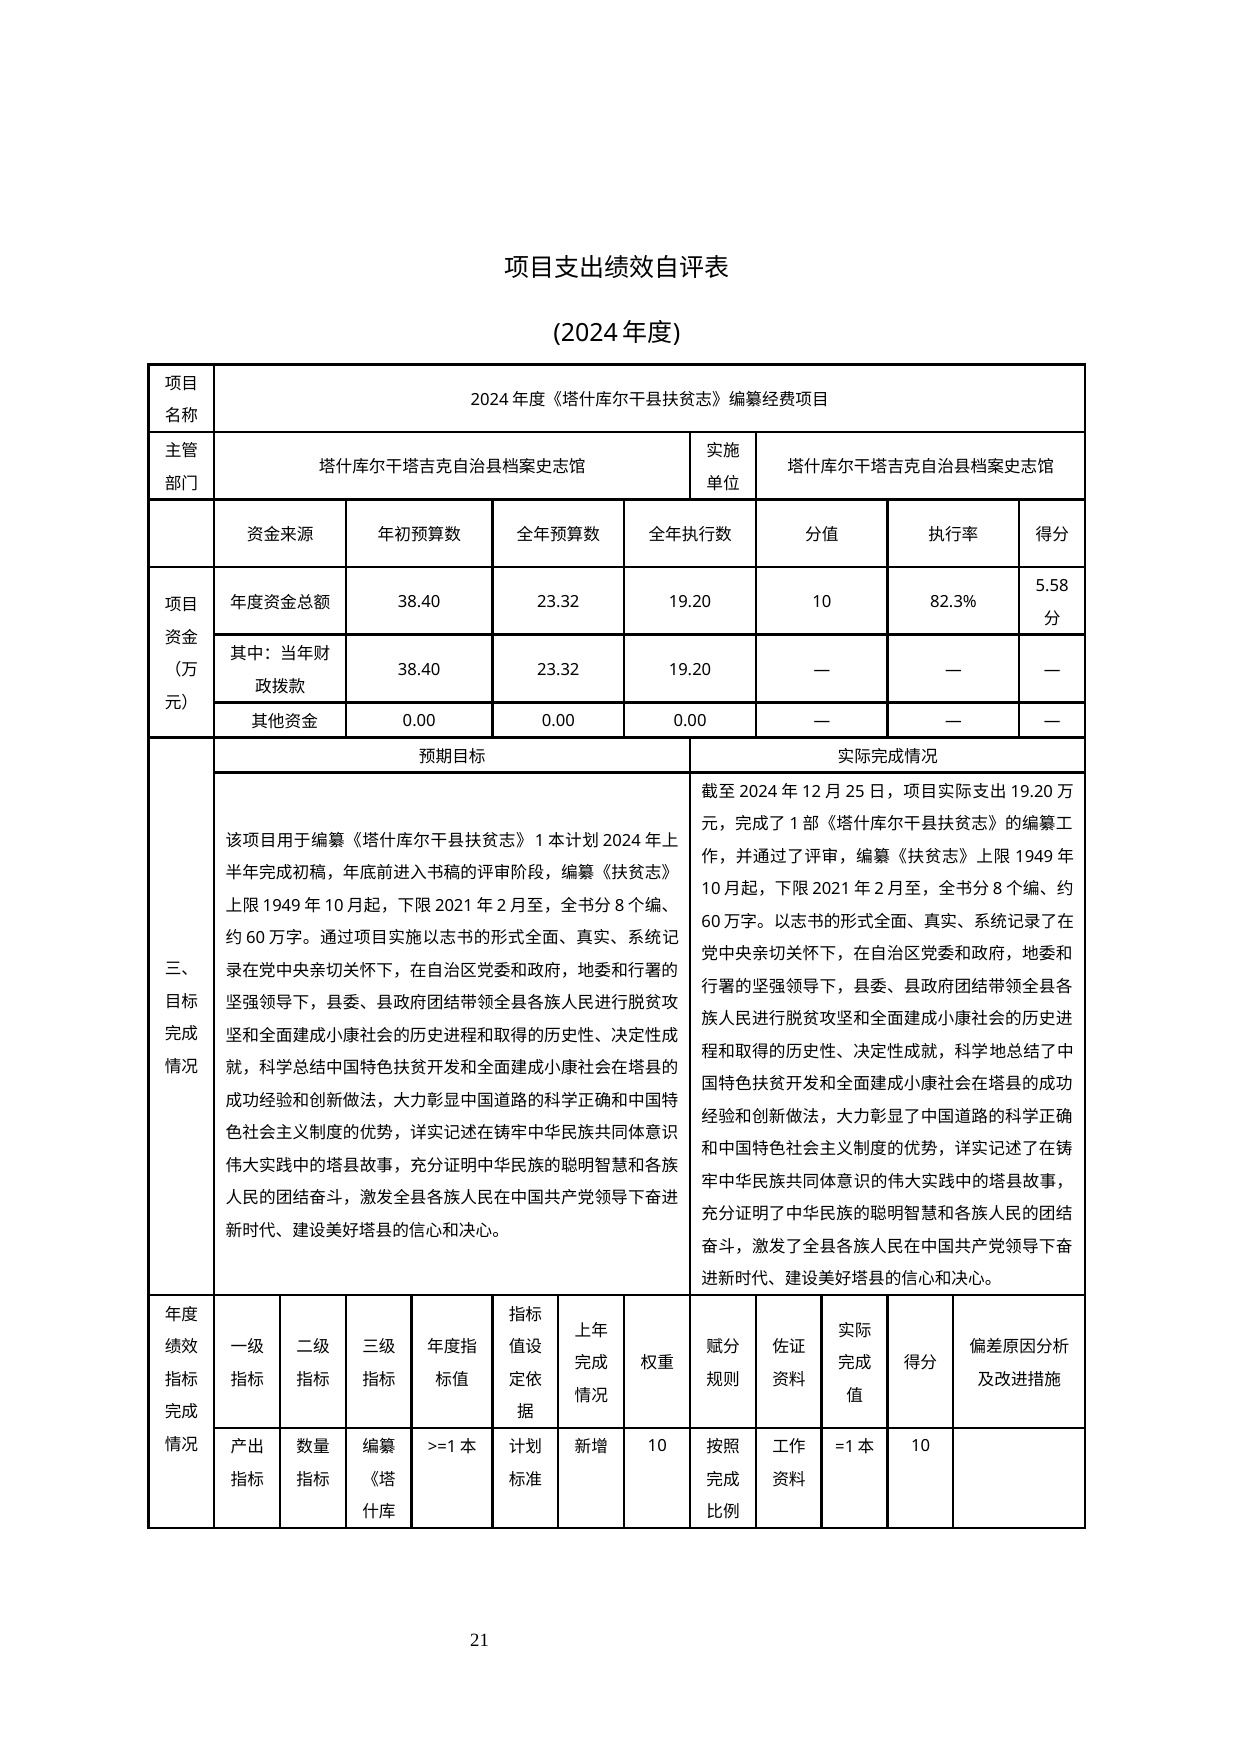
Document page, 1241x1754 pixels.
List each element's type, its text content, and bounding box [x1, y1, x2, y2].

table_cell 38.40 [347, 636, 491, 701]
table_cell 三、目标完成情况 [150, 739, 213, 1294]
table_cell 截至2024年12月25日，项目实际支出19.20万元，完成了1部《塔什库尔干县扶贫志》的编纂工作，并通过了评审，编纂《扶贫志》上限1949年10月起，下限2021年2月至，全书分8个编、约60万字。以志书的形式全面、真实、系统记录了在党中央亲切关怀下，在自治区党委和政府，地委和行署的坚强领导下，县委、县政府团结带领全县各族人民进行脱贫攻坚和全面建成小康社会的历史进程和取得的历史性、决定性成就，科学地总结了中国特色扶贫开发和全面建成小康社会在塔县的成功经验和创新做法，大力彰显了中国道路的科学正确和中国特色社会主义制度的优势，详实记述了在铸牢中华民族共同体意识的伟大实践中的塔县故事，充分证明了中华民族的聪明智慧和各族人民的团结奋斗，激发了全县各族人民在中国共产党领导下奋进新时代、建设美好塔县的信心和决心。 [691, 774, 1084, 1294]
table_cell [150, 501, 213, 566]
table_cell 三级指标 [347, 1296, 410, 1426]
table_cell >=1本 [413, 1429, 491, 1526]
table_cell 其他资金 [215, 704, 345, 736]
table_cell 计划标准 [494, 1429, 557, 1526]
table_cell 编纂《塔什库尔干县扶贫志》数量 [347, 1429, 410, 1526]
table_cell 0.00 [494, 704, 623, 736]
table_cell 年度绩效指标完成情况 [150, 1296, 213, 1526]
table_cell [954, 1429, 1084, 1526]
table_cell 实际完成值 [823, 1296, 886, 1426]
table_cell 10 [625, 1429, 689, 1526]
table_cell 5.58分 [1020, 568, 1084, 633]
table_cell 该项目用于编纂《塔什库尔干县扶贫志》1本计划2024年上半年完成初稿，年底前进入书稿的评审阶段，编纂《扶贫志》上限1949年10月起，下限2021年2月至，全书分8个编、约60万字。通过项目实施以志书的形式全面、真实、系统记录在党中央亲切关怀下，在自治区党委和政府，地委和行署的坚强领导下，县委、县政府团结带领全县各族人民进行脱贫攻坚和全面建成小康社会的历史进程和取得的历史性、决定性成就，科学总结中国特色扶贫开发和全面建成小康社会在塔县的成功经验和创新做法，大力彰显中国道路的科学正确和中国特色社会主义制度的优势，详实记述在铸牢中华民族共同体意识伟大实践中的塔县故事，充分证明中华民族的聪明智慧和各族人民的团结奋斗，激发全县各族人民在中国共产党领导下奋进新时代、建设美好塔县的信心和决心。 [215, 774, 689, 1294]
table_cell 19.20 [625, 636, 755, 701]
table_cell 执行率 [889, 501, 1018, 566]
table_cell 分值 [757, 501, 886, 566]
table_cell 按照完成比例赋分 [691, 1429, 755, 1526]
table_cell 资金来源 [215, 501, 345, 566]
table_cell 23.32 [494, 636, 623, 701]
table_cell 产出指标 [215, 1429, 279, 1526]
table_cell =1本 [823, 1429, 886, 1526]
table_cell 年度资金总额 [215, 568, 345, 633]
table_cell 82.3% [889, 568, 1018, 633]
table_cell 实际完成情况 [691, 739, 1084, 771]
table_cell 数量指标 [281, 1429, 345, 1526]
table_cell 偏差原因分析及改进措施 [954, 1296, 1084, 1426]
table_cell 得分 [1020, 501, 1084, 566]
table_cell 全年预算数 [494, 501, 623, 566]
table_cell — [1020, 704, 1084, 736]
table_cell 23.32 [494, 568, 623, 633]
table_cell 其中：当年财政拨款 [215, 636, 345, 701]
table_cell 38.40 [347, 568, 491, 633]
table_cell — [1020, 636, 1084, 701]
table_cell — [757, 636, 886, 701]
table_cell 19.20 [625, 568, 755, 633]
table_cell 赋分规则 [691, 1296, 755, 1426]
table_cell 10 [757, 568, 886, 633]
table_cell 项目资金 （万元） [150, 568, 213, 736]
table_cell 得分 [889, 1296, 952, 1426]
table_cell 指标值设定依据 [494, 1296, 557, 1426]
table_cell 佐证资料 [757, 1296, 820, 1426]
table_cell 项目名称 [150, 366, 213, 431]
table_cell — [757, 704, 886, 736]
table_cell 上年完成情况 [559, 1296, 623, 1426]
table_cell 二级指标 [281, 1296, 345, 1426]
table_cell 新增 [559, 1429, 623, 1526]
table_cell 权重 [625, 1296, 689, 1426]
table_cell 工作资料 [757, 1429, 820, 1526]
table_cell 主管部门 [150, 433, 213, 498]
table_cell 实施单位 [691, 433, 755, 498]
table_cell 年度指标值 [413, 1296, 491, 1426]
table_cell 预期目标 [215, 739, 689, 771]
table_cell 一级指标 [215, 1296, 279, 1426]
table_cell 10 [889, 1429, 952, 1526]
table_cell 全年执行数 [625, 501, 755, 566]
table_cell (2024年度) [148, 298, 1085, 363]
table_cell 2024年度《塔什库尔干县扶贫志》编纂经费项目 [215, 366, 1084, 431]
table_cell 0.00 [625, 704, 755, 736]
table_header 项目支出绩效自评表 [148, 233, 1085, 298]
table_cell 年初预算数 [347, 501, 491, 566]
table_cell — [889, 636, 1018, 701]
table_cell 塔什库尔干塔吉克自治县档案史志馆 [215, 433, 689, 498]
table_cell — [889, 704, 1018, 736]
table_cell 0.00 [347, 704, 491, 736]
table_cell 塔什库尔干塔吉克自治县档案史志馆 [757, 433, 1084, 498]
